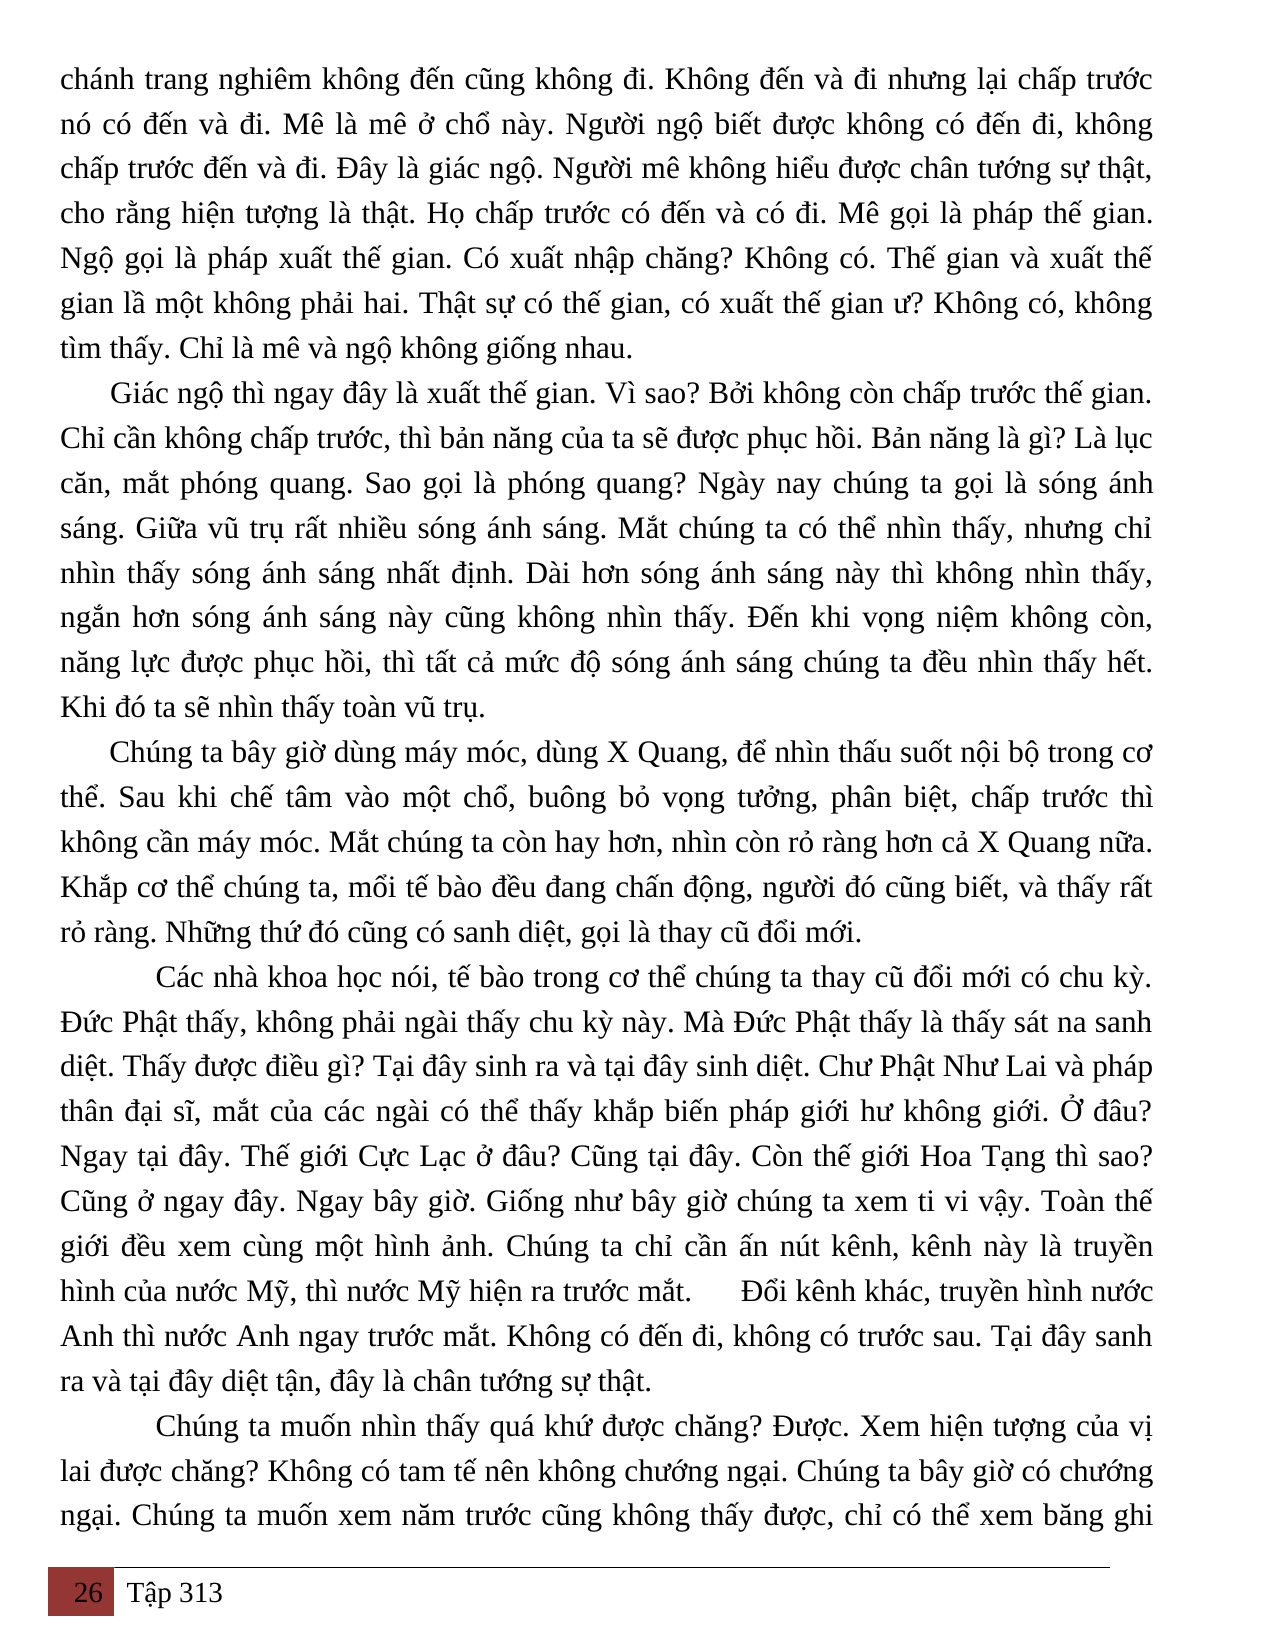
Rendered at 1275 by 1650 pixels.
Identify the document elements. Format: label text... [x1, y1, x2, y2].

text Giác ngộ thì ngay đây là xuất thế gian. Vì sao? Bởi không còn chấp trước thế gian. Chỉ cần không chấp trước, thì bản năng của ta sẽ được phục hồi. Bản năng là gì? Là lục căn, mắt phóng quang. Sao gọi là phóng quang? Ngày nay chúng ta gọi là sóng ánh sáng. Giữa vũ trụ rất nhiều sóng ánh sáng. Mắt chúng ta có thể nhìn thấy, nhưng chỉ nhìn thấy sóng ánh sáng nhất định. Dài hơn sóng ánh sáng này thì không nhìn thấy, ngắn hơn sóng ánh sáng này cũng không nhìn thấy. Đến khi vọng niệm không còn, năng lực được phục hồi, thì tất cả mức độ sóng ánh sáng chúng ta đều nhìn thấy hết. Khi đó ta sẽ nhìn thấy toàn vũ trụ. [60, 374, 1155, 724]
text Các nhà khoa học nói, tế bào trong cơ thể chúng ta thay cũ đổi mới có chu kỳ. Đức Phật thấy, không phải ngài thấy chu kỳ này. Mà Đức Phật thấy là thấy sát na sanh diệt. Thấy được điều gì? Tại đây sinh ra và tại đây sinh diệt. Chư Phật Như Lai và pháp thân đại sĩ, mắt của các ngài có thể thấy khắp biến pháp giới hư không giới. Ở đâu? Ngay tại đây. Thế giới Cực Lạc ở đâu? Cũng tại đây. Còn thế giới Hoa Tạng thì sao? Cũng ở ngay đây. Ngay bây giờ. Giống như bây giờ chúng ta xem ti vi vậy. Toàn thế giới đều xem cùng một hình ảnh. Chúng ta chỉ cần ấn nút kênh, kênh này là truyền hình của nước Mỹ, thì nước Mỹ hiện ra trước mắt. Đổi kênh khác, truyền hình nước Anh thì nước Anh ngay trước mắt. Không có đến đi, không có trước sau. Tại đây sanh ra và tại đây diệt tận, đây là chân tướng sự thật. [60, 958, 1155, 1398]
text Chúng ta bây giờ dùng máy móc, dùng X Quang, để nhìn thấu suốt nội bộ trong cơ thể. Sau khi chế tâm vào một chổ, buông bỏ vọng tưởng, phân biệt, chấp trước thì không cần máy móc. Mắt chúng ta còn hay hơn, nhìn còn rỏ ràng hơn cả X Quang nữa. Khắp cơ thể chúng ta, mổi tế bào đều đang chấn động, người đó cũng biết, và thấy rất rỏ ràng. Những thứ đó cũng có sanh diệt, gọi là thay cũ đổi mới. [60, 733, 1155, 949]
